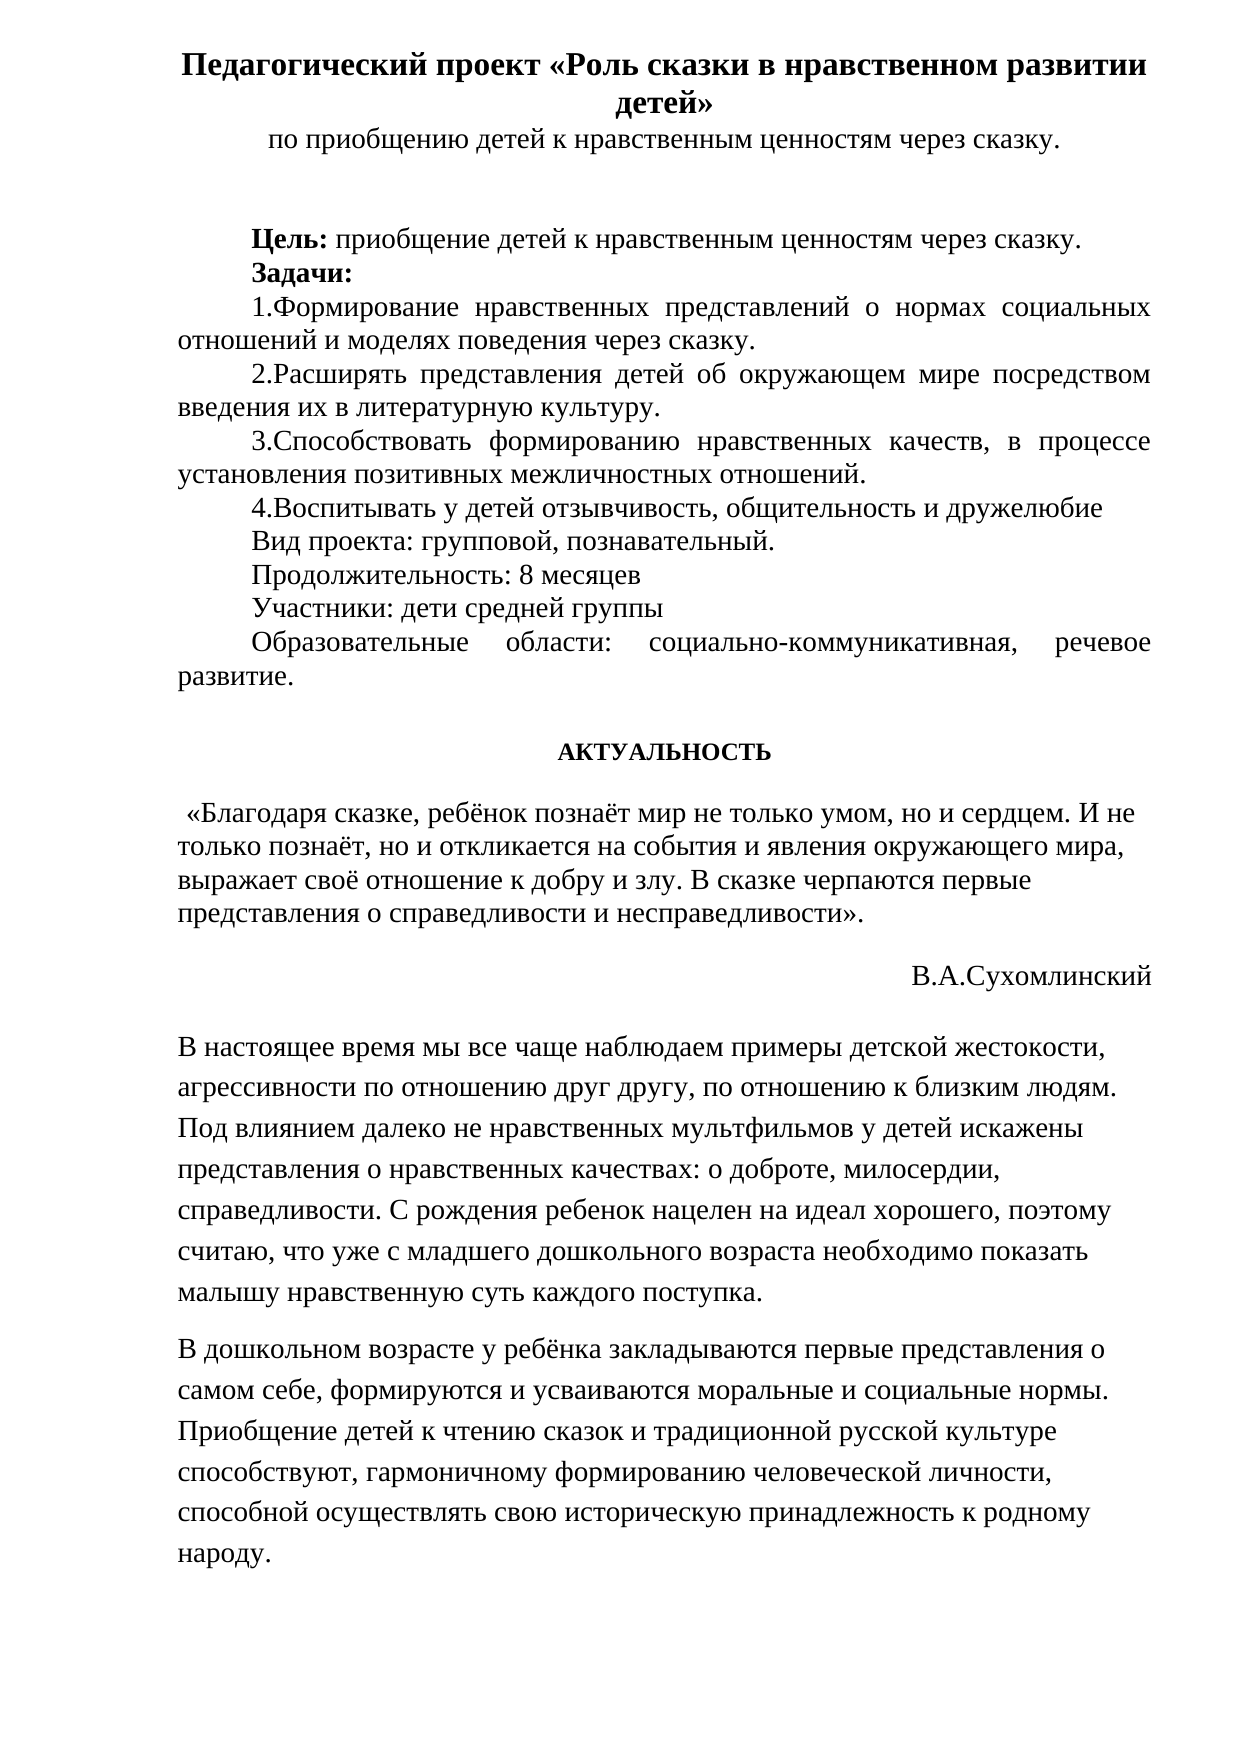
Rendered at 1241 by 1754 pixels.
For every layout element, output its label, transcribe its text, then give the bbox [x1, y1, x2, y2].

text 3.Способствовать формированию нравственных качеств, в процессе установления позитивных межличностных отношений. [177, 423, 1152, 490]
text Образовательные области: социально-коммуникативная, речевое развитие. [177, 624, 1152, 691]
text «Благодаря сказке, ребёнок познаёт мир не только умом, но и сердцем. И не только познаёт, но и откликается на события и явления окружающего мира, выражает своё отношение к добру и злу. В сказке черпаются первые представления о справедливости и несправедливости». [177, 795, 1152, 929]
text Участники: дети средней группы [177, 591, 1152, 624]
text В.А.Сухомлинский [177, 958, 1152, 992]
text Вид проекта: групповой, познавательный. [177, 523, 1152, 557]
text 1.Формирование нравственных представлений о нормах социальных отношений и моделях поведения через сказку. [177, 289, 1152, 356]
text Цель: приобщение детей к нравственным ценностям через сказку. [177, 222, 1152, 255]
text Продолжительность: 8 месяцев [177, 557, 1152, 591]
text 4.Воспитывать у детей отзывчивость, общительность и дружелюбие [177, 490, 1152, 523]
text В настоящее время мы все чаще наблюдаем примеры детской жестокости, агрессивности по отношению друг другу, по отношению к близким людям. Под влиянием далеко не нравственных мультфильмов у детей искажены представления о нравственных качествах: о доброте, милосердии, справедливости. С рождения ребенок нацелен на идеал хорошего, поэтому считаю, что уже с младшего дошкольного возраста необходимо показать малышу нравственную суть каждого поступка. [177, 1021, 1152, 1308]
text АКТУАЛЬНОСТЬ [177, 725, 1152, 766]
text Задачи: [177, 255, 1152, 289]
text 2.Расширять представления детей об окружающем мире посредством введения их в литературную культуру. [177, 356, 1152, 423]
text Педагогический проект «Роль сказки в нравственном развитии детей» [177, 44, 1152, 121]
text по приобщению детей к нравственным ценностям через сказку. [177, 121, 1152, 154]
text В дошкольном возрасте у ребёнка закладываются первые представления о самом себе, формируются и усваиваются моральные и социальные нормы. Приобщение детей к чтению сказок и традиционной русской культуре способствуют, гармоничному формированию человеческой личности, способной осуществлять свою историческую принадлежность к родному народу. [177, 1323, 1152, 1569]
